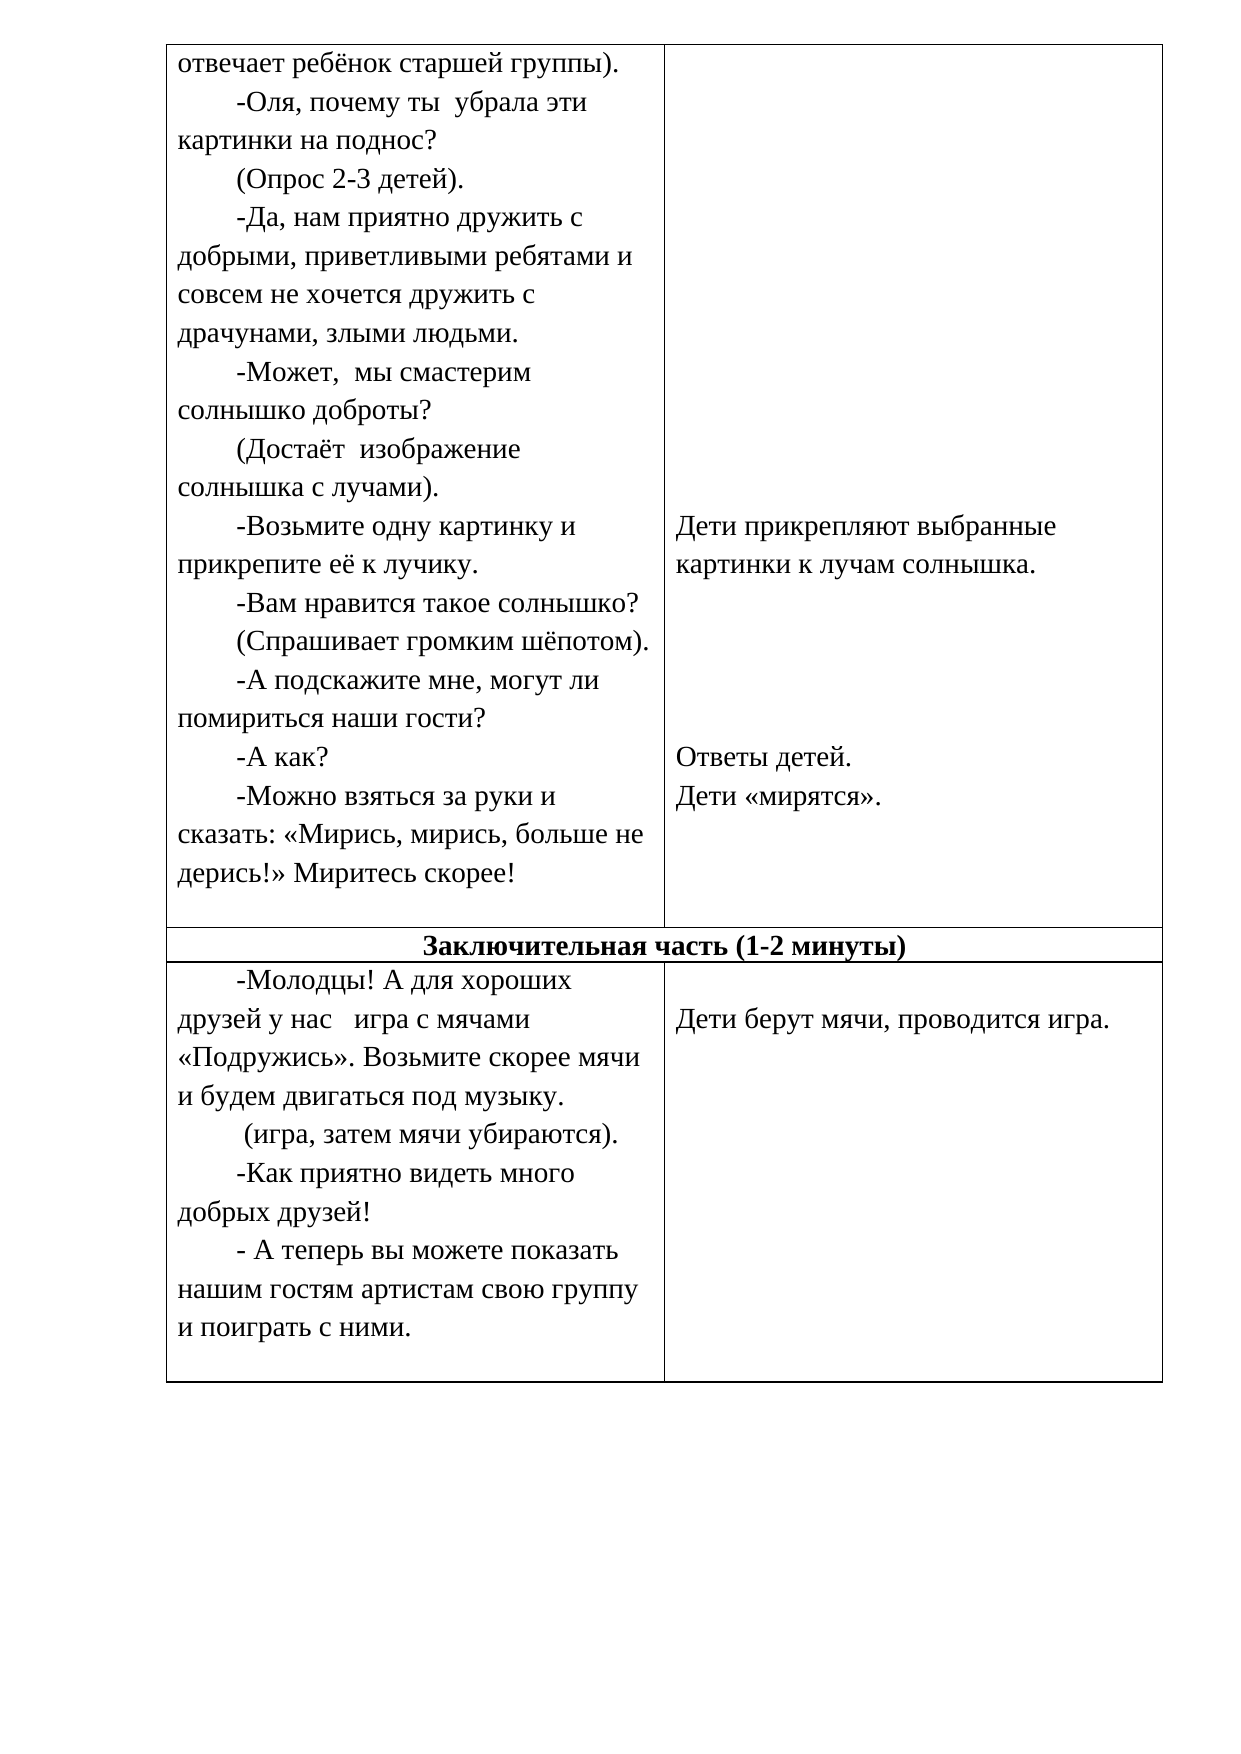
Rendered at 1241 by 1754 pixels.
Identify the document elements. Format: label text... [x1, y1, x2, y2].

table_cell Дети берут мячи, проводится игра. [665, 963, 1162, 1381]
table_cell -Молодцы! А для хороших друзей у нас игра с мячами «Подружись». Возьмите скорее мячи и будем двигаться под музыку. (игра, затем мячи убираются). -Как приятно видеть много добрых друзей! - А теперь вы можете показать нашим гостям артистам свою группу и поиграть с ними. [167, 963, 664, 1381]
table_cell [665, 45, 1162, 927]
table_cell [167, 45, 664, 927]
table_cell Заключительная часть (1-2 минуты) [167, 928, 1162, 961]
